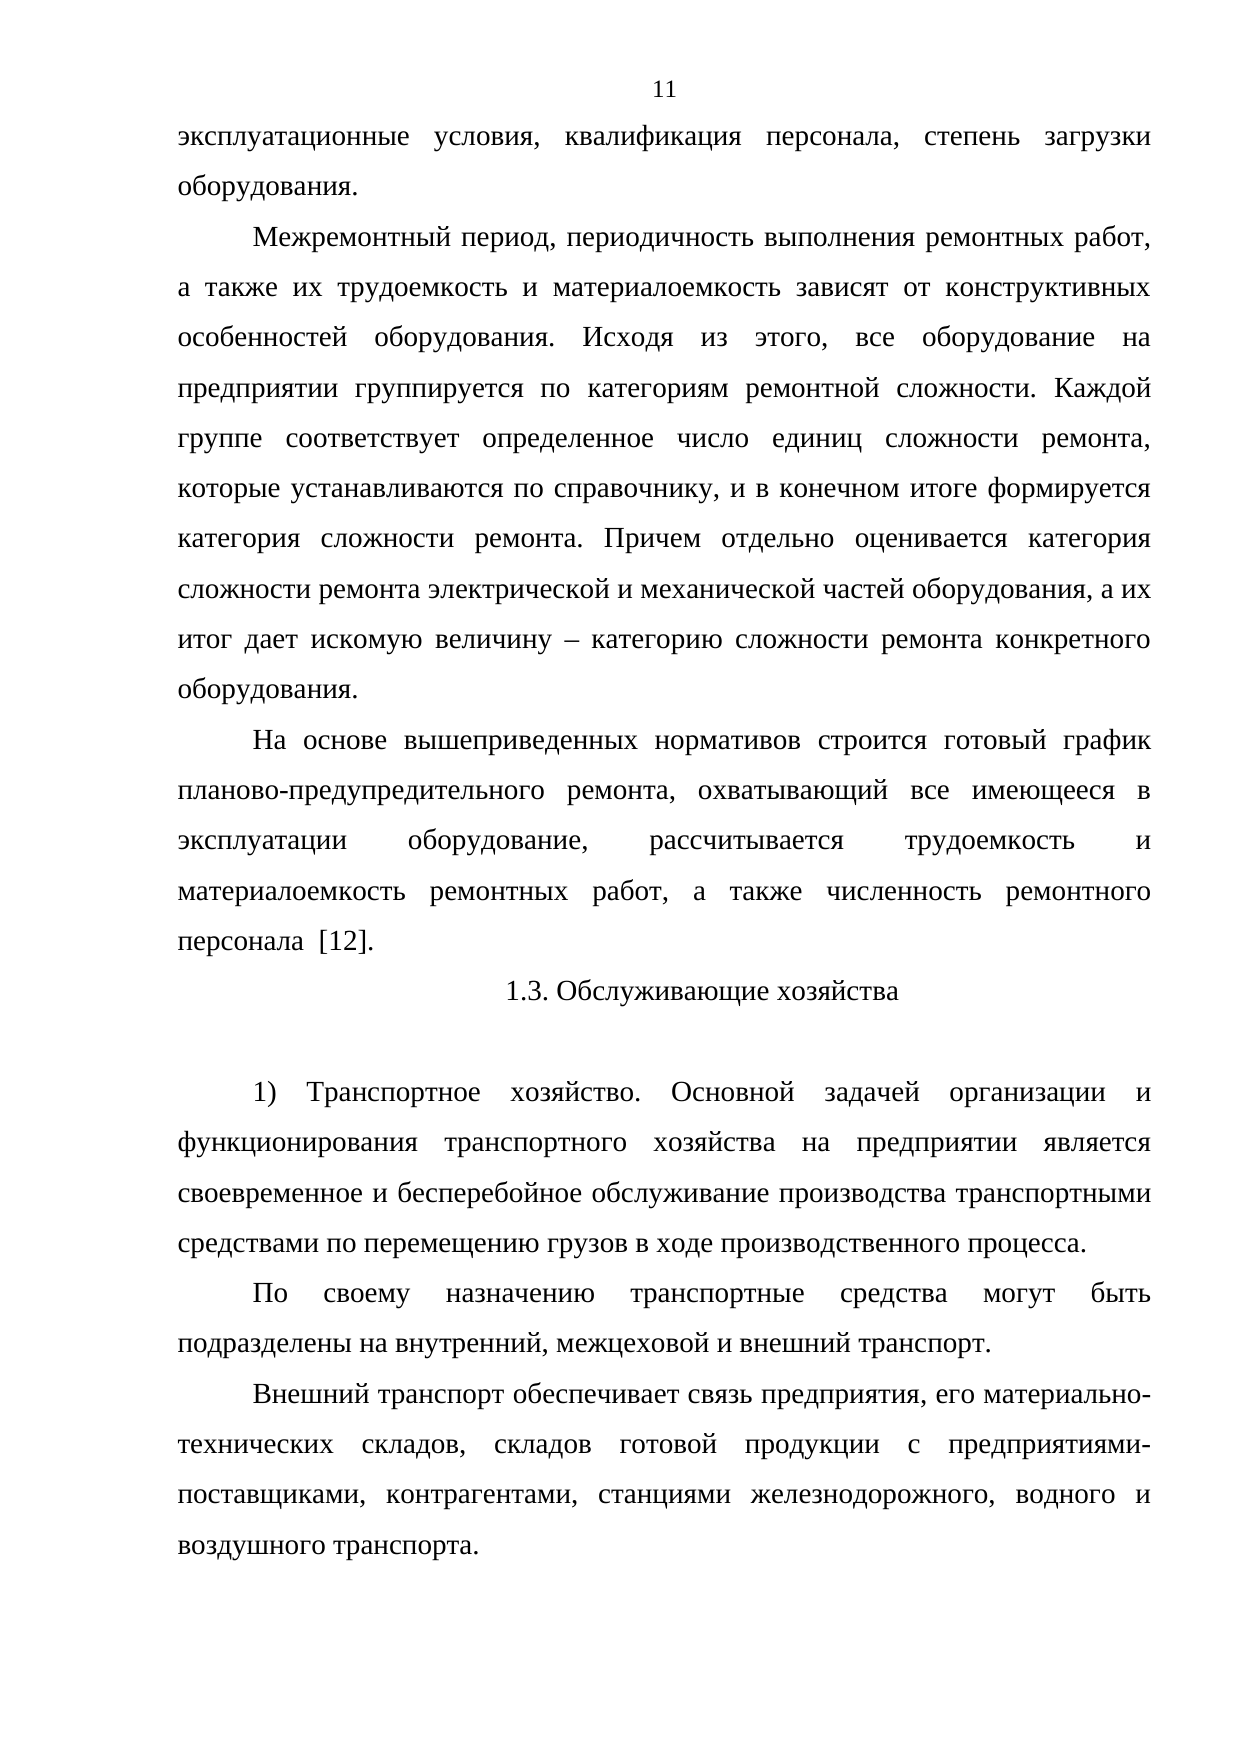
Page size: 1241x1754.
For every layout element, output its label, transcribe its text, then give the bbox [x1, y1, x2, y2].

text 1) Транспортное хозяйство. Основной задачей организации и функционирования транспортного хозяйства на предприятии является своевременное и бесперебойное обслуживание производства транспортными средствами по перемещению грузов в ходе производственного процесса. [177, 1074, 1152, 1258]
text По своему назначению транспортные средства могут быть подразделены на внутренний, межцеховой и внешний транспорт. [177, 1275, 1152, 1359]
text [177, 118, 1152, 202]
text 1.3. Обслуживающие хозяйства [177, 973, 1152, 1007]
text Внешний транспорт обеспечивает связь предприятия, его материально-технических складов, складов готовой продукции с предприятиями-поставщиками, контрагентами, станциями железнодорожного, водного и воздушного транспорта. [177, 1376, 1152, 1560]
text Межремонтный период, периодичность выполнения ремонтных работ, а также их трудоемкость и материалоемкость зависят от конструктивных особенностей оборудования. Исходя из этого, все оборудование на предприятии группируется по категориям ремонтной сложности. Каждой группе соответствует определенное число единиц сложности ремонта, которые устанавливаются по справочнику, и в конечном итоге формируется категория сложности ремонта. Причем отдельно оценивается категория сложности ремонта электрической и механической частей оборудования, а их итог дает искомую величину – категорию сложности ремонта конкретного оборудования. [177, 219, 1152, 705]
text На основе вышеприведенных нормативов строится готовый график планово-предупредительного ремонта, охватывающий все имеющееся в эксплуатации оборудование, рассчитывается трудоемкость и материалоемкость ремонтных работ, а также численность ремонтного персонала [12]. [177, 722, 1152, 957]
